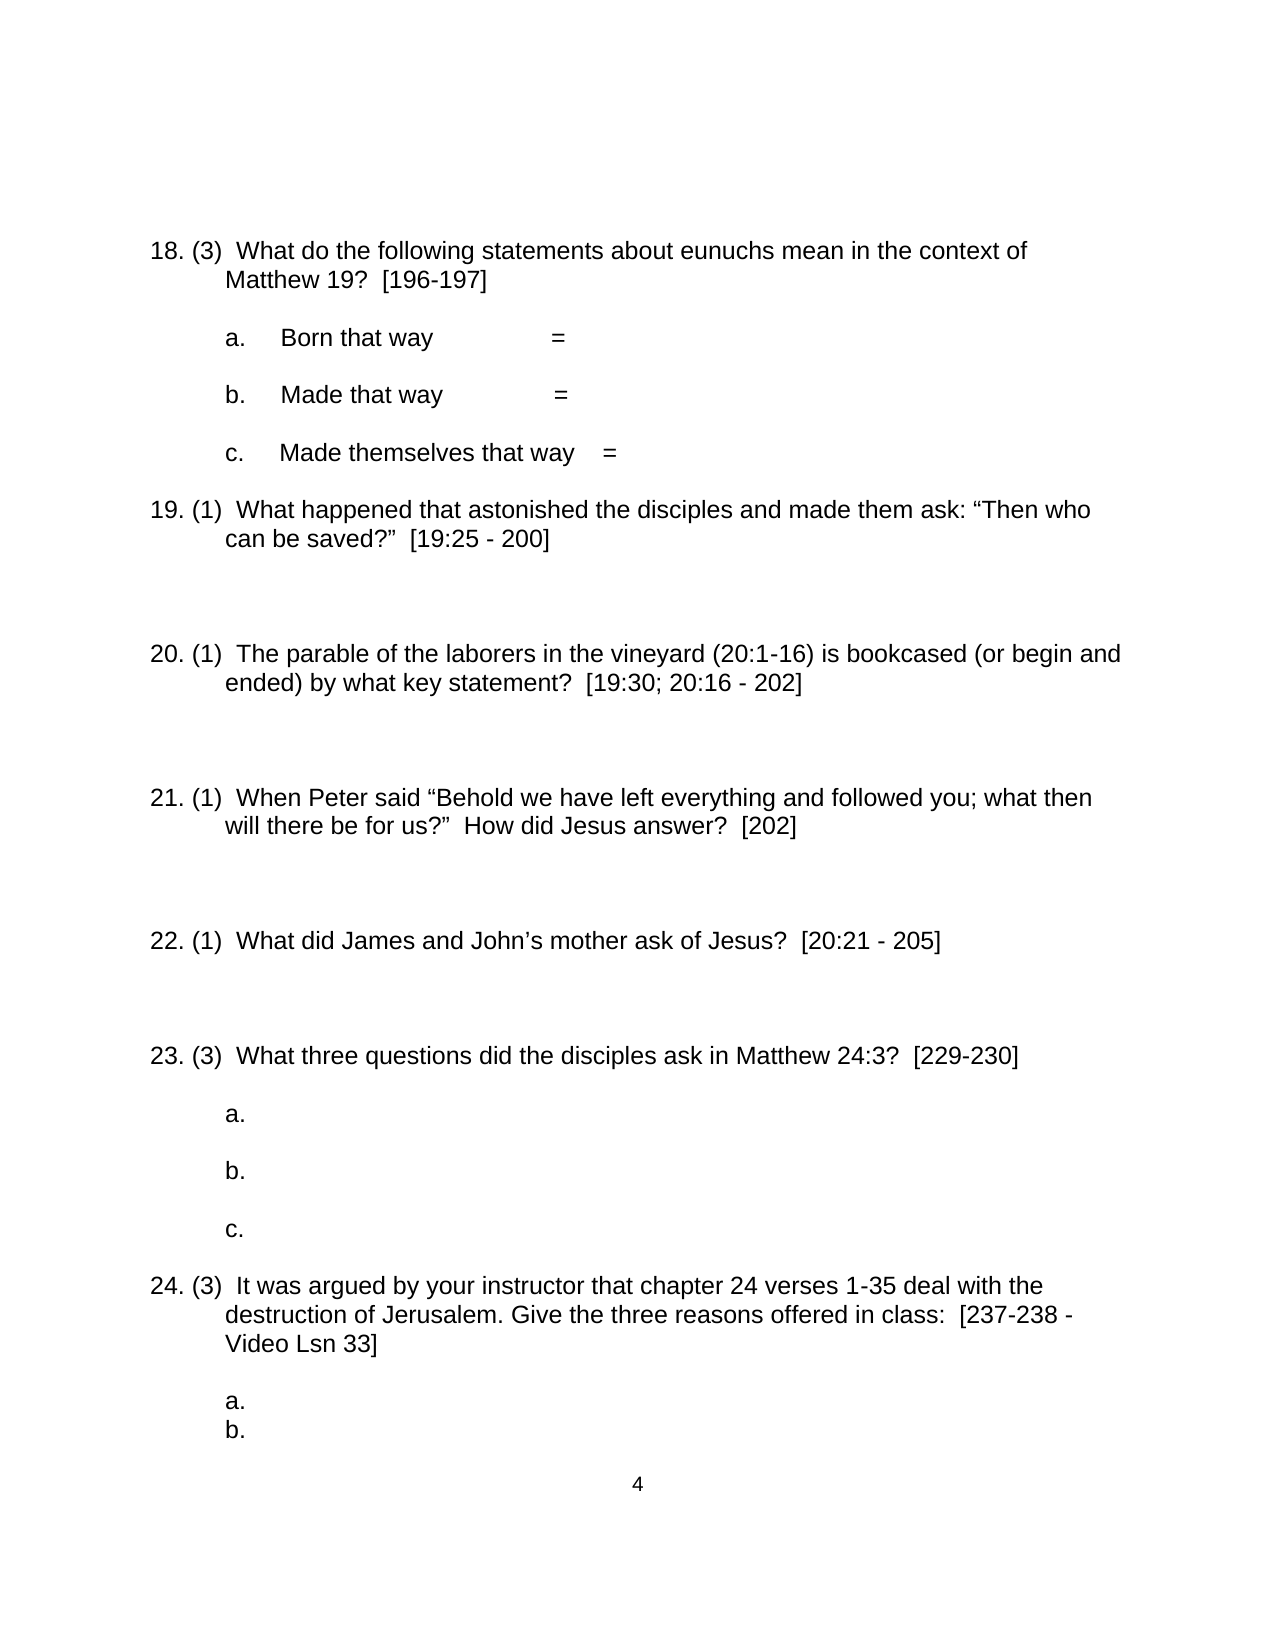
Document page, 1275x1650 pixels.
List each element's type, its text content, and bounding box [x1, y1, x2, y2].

text 22. (1) What did James and John’s mother ask of Jesus? [20:21 - 205] [150, 926, 1125, 955]
text a. Born that way = [225, 322, 1125, 351]
text c. [225, 1214, 1125, 1242]
text 18. (3) What do the following statements about eunuchs mean in the context of Matthew 19? [196-197] [150, 236, 1125, 294]
text b. [225, 1156, 1125, 1185]
text b. Made that way = [225, 380, 1125, 409]
text 21. (1) When Peter said “Behold we have left everything and followed you; what then will there be for us?” How did Jesus answer? [202] [150, 782, 1125, 840]
text c. Made themselves that way = [225, 437, 1125, 466]
text 24. (3) It was argued by your instructor that chapter 24 verses 1-35 deal with the destruction of Jerusalem. Give the three reasons offered in class: [237-238 - Video Lsn 33] [150, 1271, 1125, 1357]
text 20. (1) The parable of the laborers in the vineyard (20:1-16) is bookcased (or begin and ended) by what key statement? [19:30; 20:16 - 202] [150, 639, 1125, 696]
text b. [225, 1415, 1125, 1444]
text 23. (3) What three questions did the disciples ask in Matthew 24:3? [229-230] [150, 1041, 1125, 1070]
text a. [225, 1386, 1125, 1415]
text 19. (1) What happened that astonished the disciples and made them ask: “Then who can be saved?” [19:25 - 200] [150, 495, 1125, 552]
text a. [225, 1099, 1125, 1127]
